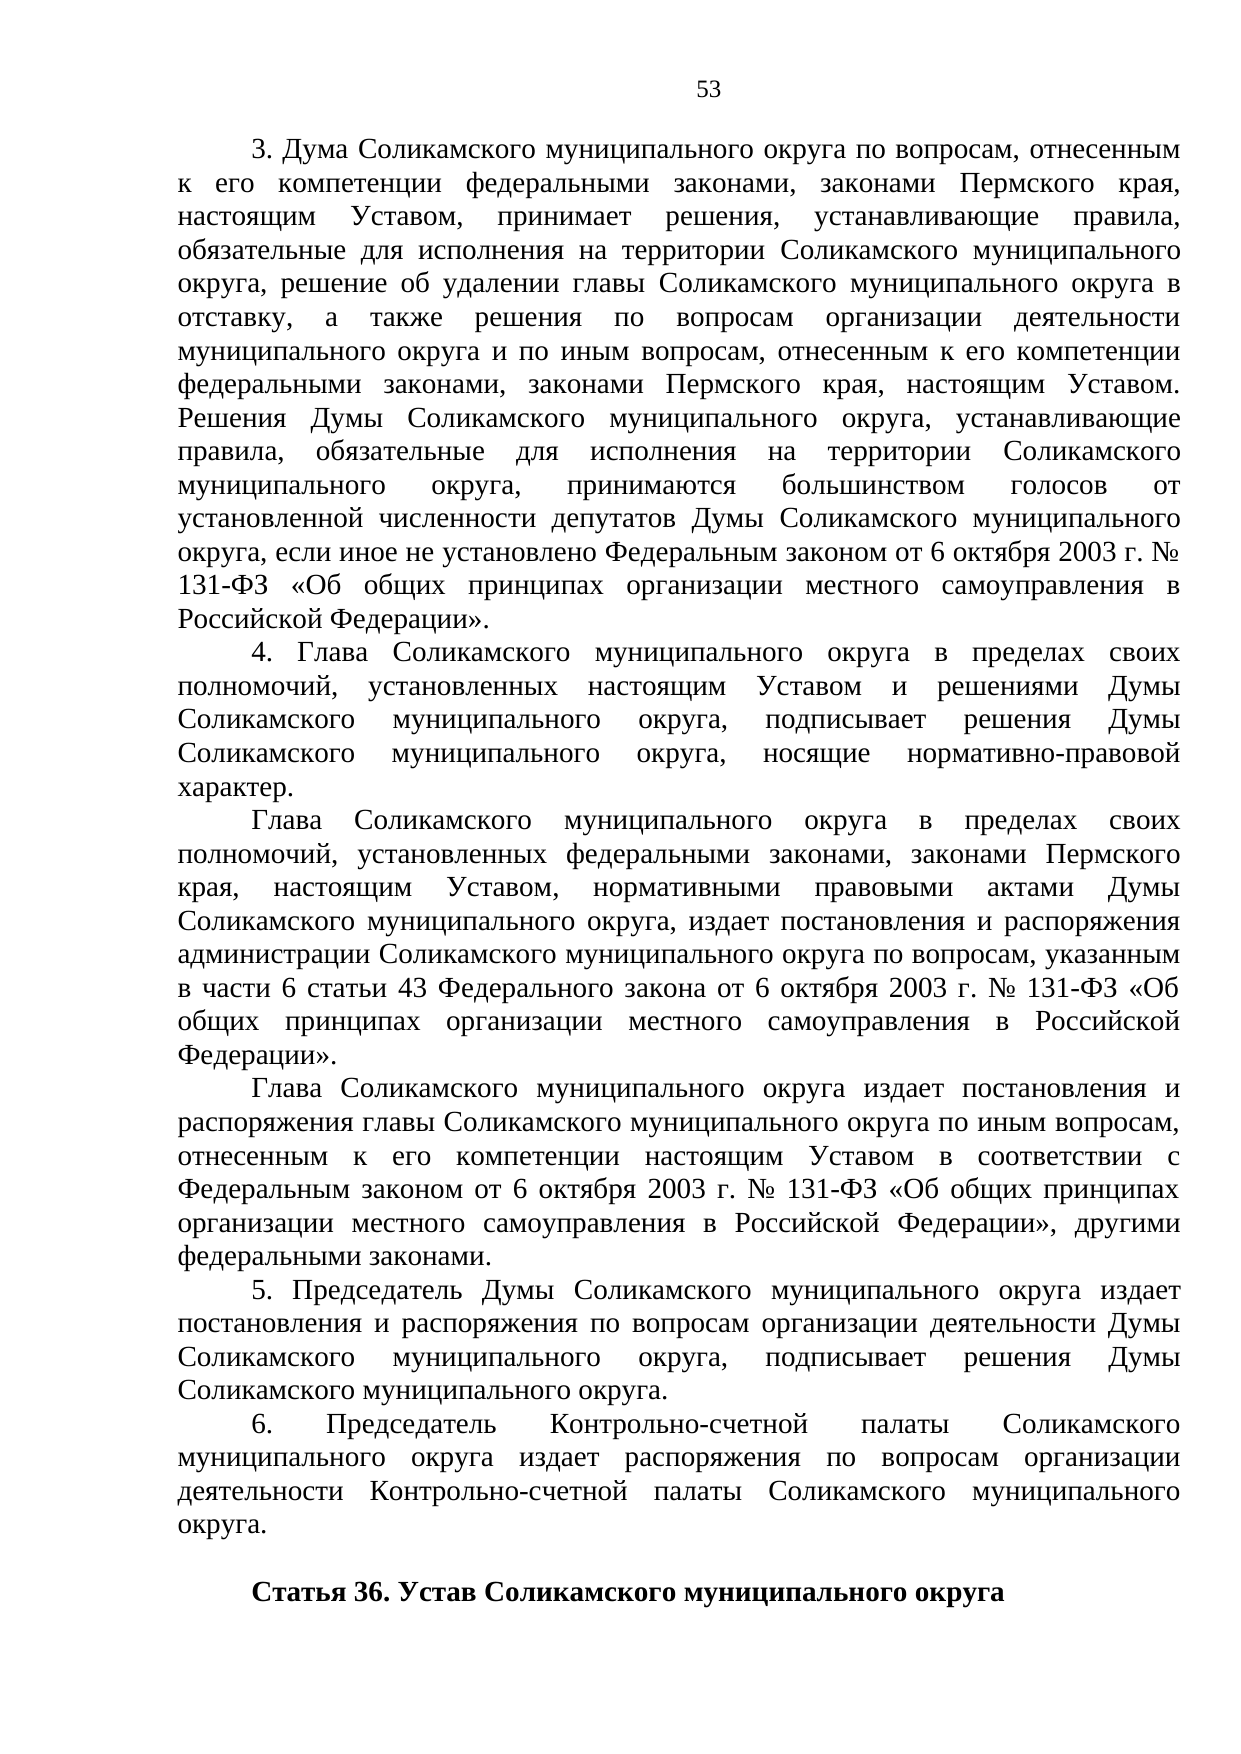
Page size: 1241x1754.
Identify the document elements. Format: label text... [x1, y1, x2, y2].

text 6. Председатель Контрольно-счетной палаты Соликамского муниципального округа издает распоряжения по вопросам организации деятельности Контрольно-счетной палаты Соликамского муниципального округа. [177, 1406, 1181, 1540]
text Статья 36. Устав Соликамского муниципального округа [177, 1574, 1181, 1607]
text 4. Глава Соликамского муниципального округа в пределах своих полномочий, установленных настоящим Уставом и решениями Думы Соликамского муниципального округа, подписывает решения Думы Соликамского муниципального округа, носящие нормативно-правовой характер. [177, 634, 1181, 802]
text 3. Дума Соликамского муниципального округа по вопросам, отнесенным к его компетенции федеральными законами, законами Пермского края, настоящим Уставом, принимает решения, устанавливающие правила, обязательные для исполнения на территории Соликамского муниципального округа, решение об удалении главы Соликамского муниципального округа в отставку, а также решения по вопросам организации деятельности муниципального округа и по иным вопросам, отнесенным к его компетенции федеральными законами, законами Пермского края, настоящим Уставом. Решения Думы Соликамского муниципального округа, устанавливающие правила, обязательные для исполнения на территории Соликамского муниципального округа, принимаются большинством голосов от установленной численности депутатов Думы Соликамского муниципального округа, если иное не установлено Федеральным законом от 6 октября . № 131-ФЗ «Об общих принципах организации местного самоуправления в Российской Федерации». [177, 131, 1181, 634]
text Глава Соликамского муниципального округа издает постановления и распоряжения главы Соликамского муниципального округа по иным вопросам, отнесенным к его компетенции настоящим Уставом в соответствии с Федеральным законом от 6 октября . № 131-ФЗ «Об общих принципах организации местного самоуправления в Российской Федерации», другими федеральными законами. [177, 1071, 1181, 1272]
text 5. Председатель Думы Соликамского муниципального округа издает постановления и распоряжения по вопросам организации деятельности Думы Соликамского муниципального округа, подписывает решения Думы Соликамского муниципального округа. [177, 1272, 1181, 1406]
text Глава Соликамского муниципального округа в пределах своих полномочий, установленных федеральными законами, законами Пермского края, настоящим Уставом, нормативными правовыми актами Думы Соликамского муниципального округа, издает постановления и распоряжения администрации Соликамского муниципального округа по вопросам, указанным в части 6 статьи 43 Федерального закона от 6 октября . № 131-ФЗ «Об общих принципах организации местного самоуправления в Российской Федерации». [177, 802, 1181, 1071]
